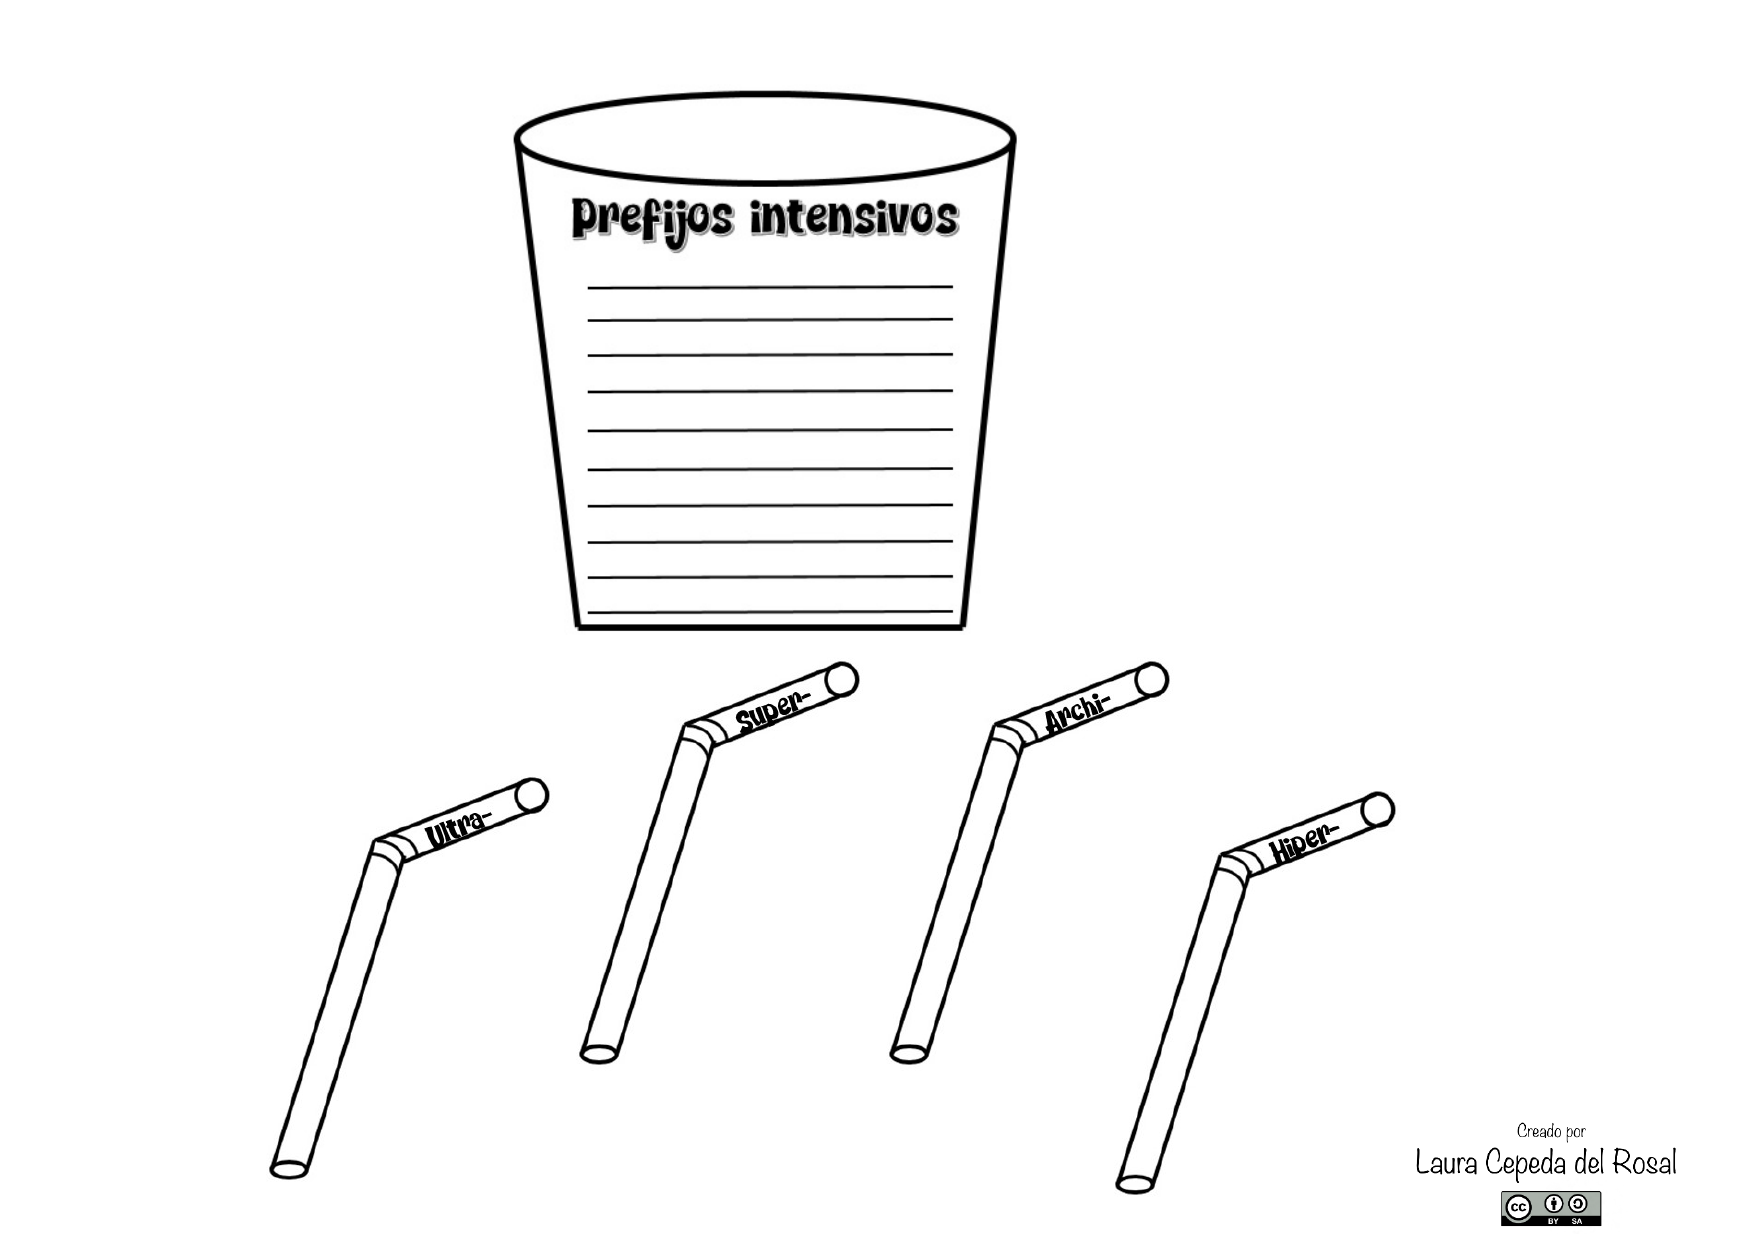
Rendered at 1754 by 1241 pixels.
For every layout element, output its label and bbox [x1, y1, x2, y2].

picture [1410, 1117, 1679, 1234]
picture [262, 75, 1402, 1197]
